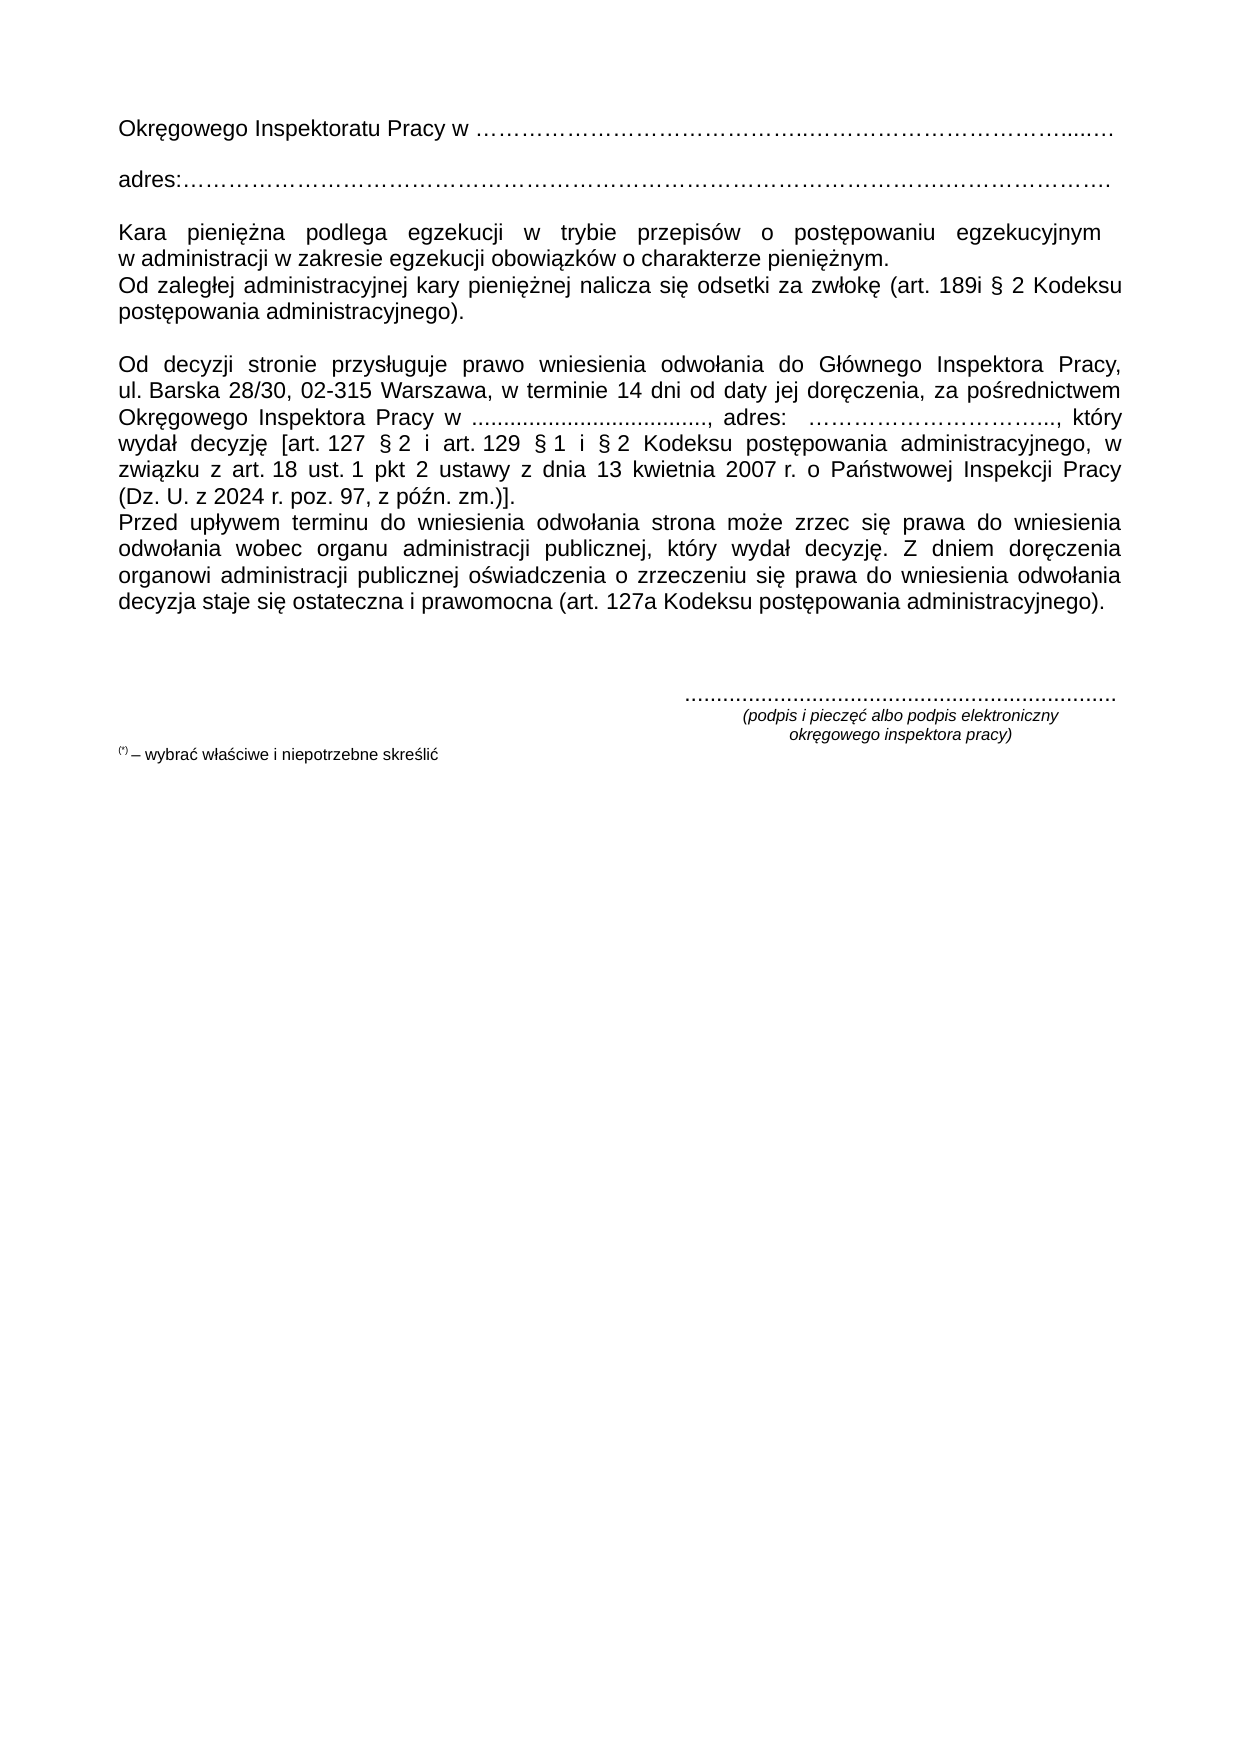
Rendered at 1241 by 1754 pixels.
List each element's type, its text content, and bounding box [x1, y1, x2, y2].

text (podpis i pieczęć albo podpis elektroniczny okręgowego inspektora pracy) [679, 706, 1122, 744]
text (*) – wybrać właściwe i niepotrzebne skreślić [118, 744, 1122, 763]
text Kara pieniężna podlega egzekucji w trybie przepisów o postępowaniu egzekucyjnym w administracji w zakresie egzekucji obowiązków o charakterze pieniężnym. [118, 219, 1122, 272]
text adres:……………………………………………………………………………………….…………………. [118, 166, 1122, 193]
text Od decyzji stronie przysługuje prawo wniesienia odwołania do Głównego Inspektora Pracy, ul. Barska 28/30, 02-315 Warszawa, w terminie 14 dni od daty jej doręczenia, za pośrednictwem Okręgowego Inspektora Pracy w ....................................., adres: …………………………..., który wydał decyzję [art. 127 § 2 i art. 129 § 1 i § 2 Kodeksu postępowania administracyjnego, w związku z art. 18 ust. 1 pkt 2 ustawy z dnia 13 kwietnia 2007 r. o Państwowej Inspekcji Pracy (Dz. U. z 2024 r. poz. 97, z późn. zm.)]. [118, 351, 1122, 509]
text Okręgowego Inspektoratu Pracy w ……………………………………..…………………………….....… [118, 115, 1122, 141]
text Od zaległej administracyjnej kary pieniężnej nalicza się odsetki za zwłokę (art. 189i § 2 Kodeksu postępowania administracyjnego). [118, 272, 1122, 324]
text Przed upływem terminu do wniesienia odwołania strona może zrzec się prawa do wniesienia odwołania wobec organu administracji publicznej, który wydał decyzję. Z dniem doręczenia organowi administracji publicznej oświadczenia o zrzeczeniu się prawa do wniesienia odwołania decyzja staje się ostateczna i prawomocna (art. 127a Kodeksu postępowania administracyjnego). [118, 509, 1122, 614]
text .................................................................... [679, 679, 1122, 706]
